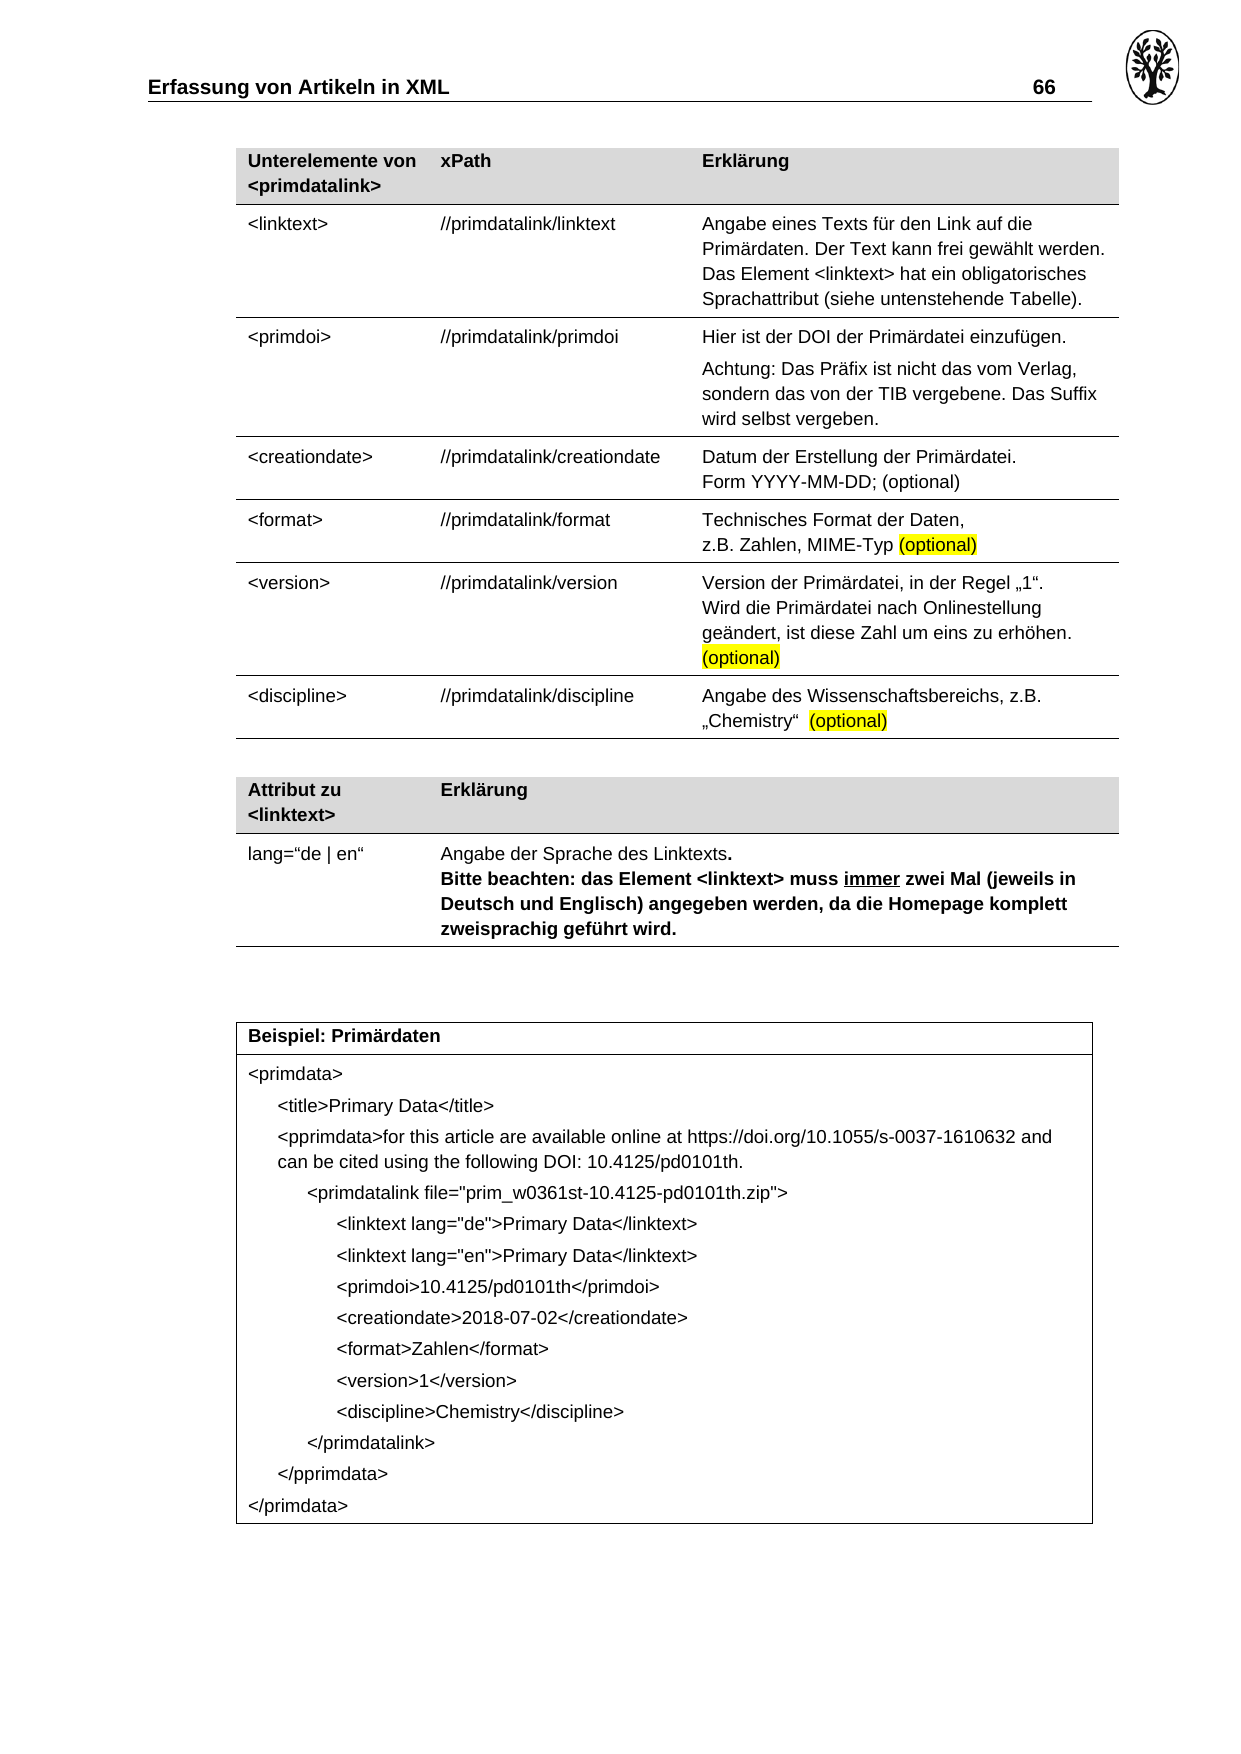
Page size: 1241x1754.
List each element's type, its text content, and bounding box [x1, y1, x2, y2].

table_cell //primdatalink/format [429, 500, 691, 562]
table_cell <linktext> [236, 205, 429, 317]
picture [1125, 30, 1180, 105]
table_cell Hier ist der DOI der Primärdatei einzufügen. Achtung: Das Präfix ist nicht das vom Verlag, sondern das von der TIB vergebene. Das Suffix wird selbst vergeben. [691, 318, 1119, 436]
table_cell Version der Primärdatei, in der Regel „1“. Wird die Primärdatei nach Onlinestellung geändert, ist diese Zahl um eins zu erhöhen. (optional) [691, 563, 1119, 675]
table_cell //primdatalink/linktext [429, 205, 691, 317]
table_cell <primdata> <title>Primary Data</title> <pprimdata>for this article are available online at https://doi.org/10.1055/s-0037-1610632 and can be cited using the following DOI: 10.4125/pd0101th. <primdatalink file="prim_w0361st-10.4125-pd0101th.zip"> <linktext lang="de">Primary Data</linktext> <linktext lang="en">Primary Data</linktext> <primdoi>10.4125/pd0101th</primdoi> <creationdate>2018-07-02</creationdate> <format>Zahlen</format> <version>1</version> <discipline>Chemistry</discipline> </primdatalink> </pprimdata> </primdata> [237, 1055, 1092, 1523]
table_header Erklärung [691, 148, 1119, 204]
table_cell Technisches Format der Daten, z.B. Zahlen, MIME-Typ (optional) [691, 500, 1119, 562]
table_cell Angabe der Sprache des Linktexts. Bitte beachten: das Element <linktext> muss immer zwei Mal (jeweils in Deutsch und Englisch) angegeben werden, da die Homepage komplett zweisprachig geführt wird. [429, 834, 1119, 946]
table_cell //primdatalink/primdoi [429, 318, 691, 436]
table_cell <creationdate> [236, 437, 429, 499]
table_cell //primdatalink/version [429, 563, 691, 675]
table_cell Angabe eines Texts für den Link auf die Primärdaten. Der Text kann frei gewählt werden. Das Element <linktext> hat ein obligatorisches Sprachattribut (siehe untenstehende Tabelle). [691, 205, 1119, 317]
table_cell Angabe des Wissenschaftsbereichs, z.B. „Chemistry“ (optional) [691, 676, 1119, 738]
table_header Attribut zu <linktext> [236, 777, 429, 833]
table_header Beispiel: Primärdaten [237, 1023, 1092, 1054]
table_cell lang=“de | en“ [236, 834, 429, 946]
table_header xPath [429, 148, 691, 204]
table_cell <primdoi> [236, 318, 429, 436]
table_header [691, 777, 1119, 833]
table_cell //primdatalink/creationdate [429, 437, 691, 499]
table_cell Datum der Erstellung der Primärdatei. Form YYYY-MM-DD; (optional) [691, 437, 1119, 499]
table_cell <format> [236, 500, 429, 562]
table_header Unterelemente von <primdatalink> [236, 148, 429, 204]
table_header Erklärung [429, 777, 691, 833]
table_cell <version> [236, 563, 429, 675]
table_cell <discipline> [236, 676, 429, 738]
table_cell //primdatalink/discipline [429, 676, 691, 738]
